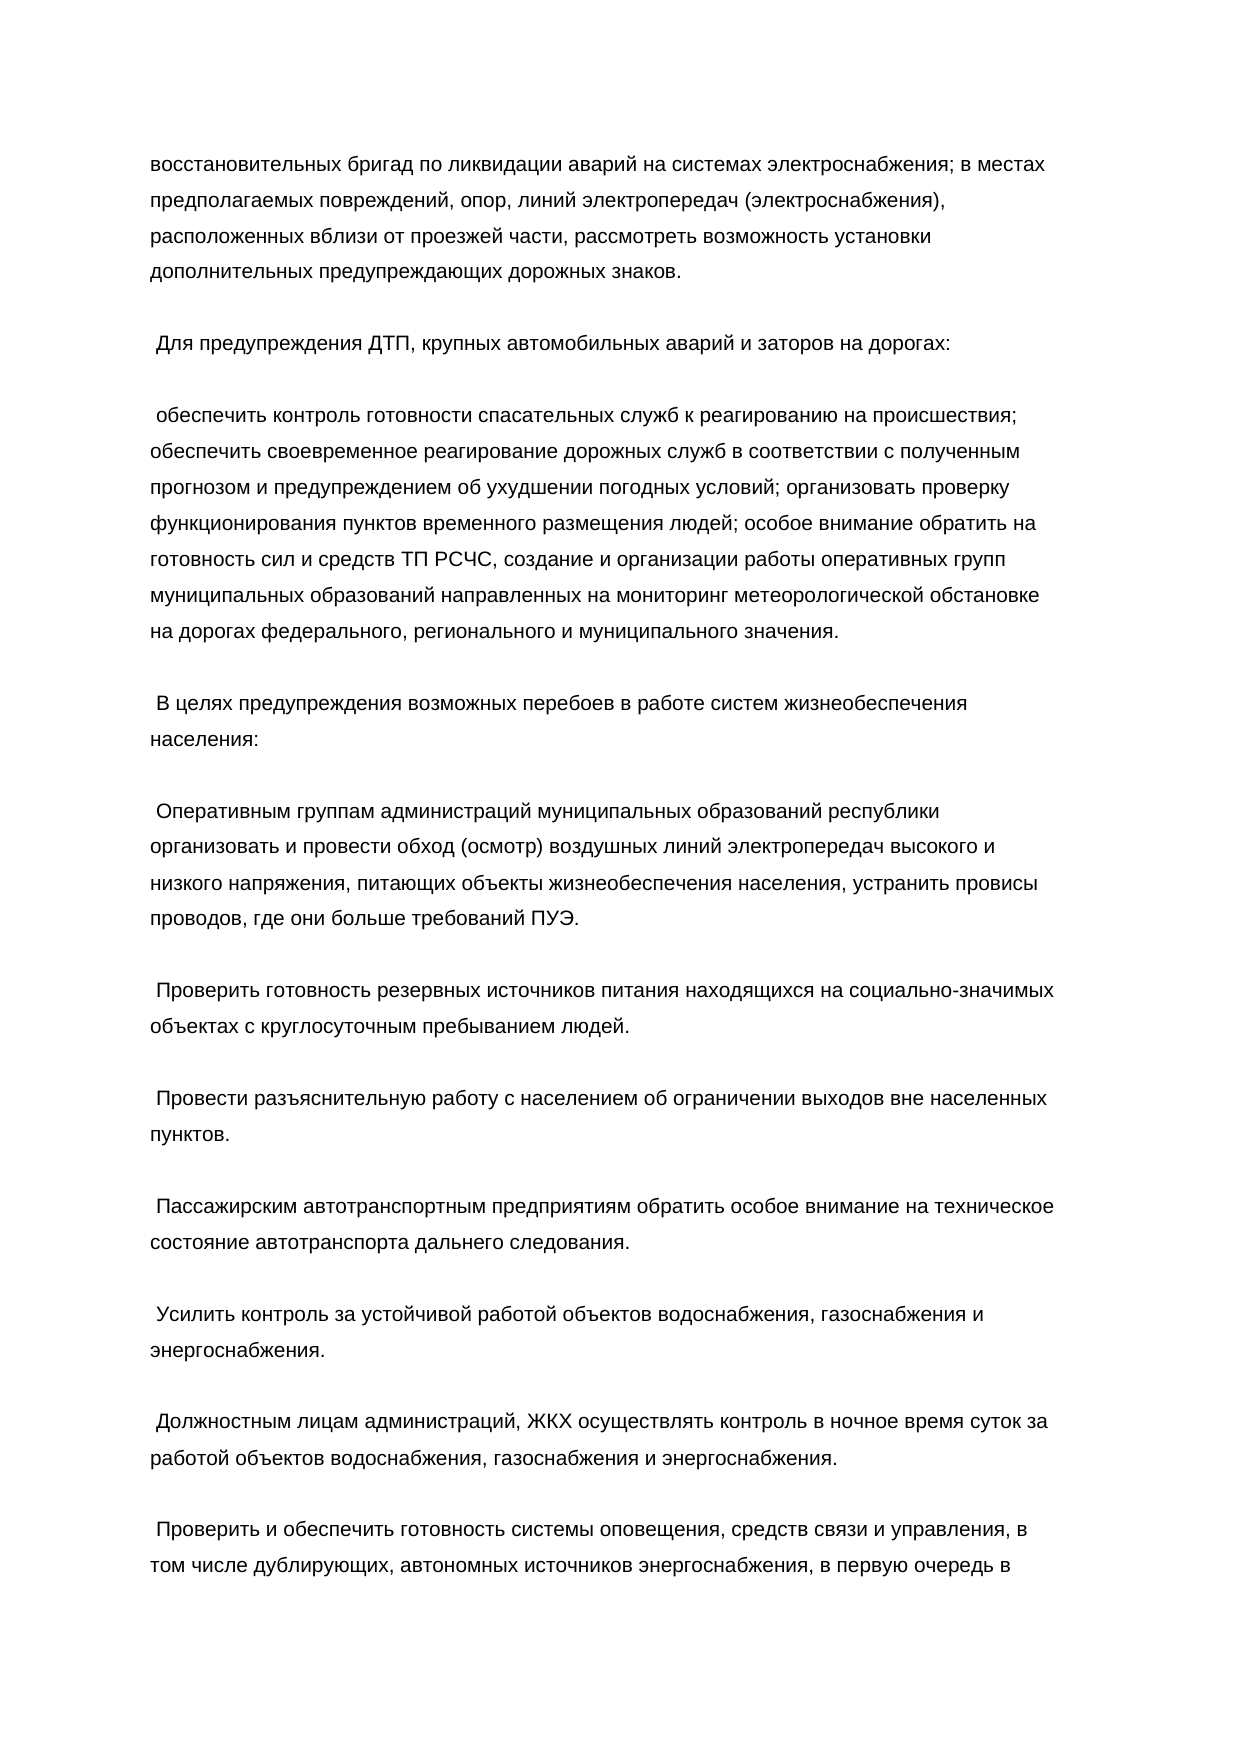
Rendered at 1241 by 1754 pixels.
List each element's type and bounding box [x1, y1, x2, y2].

table_cell [140, 150, 1078, 1577]
